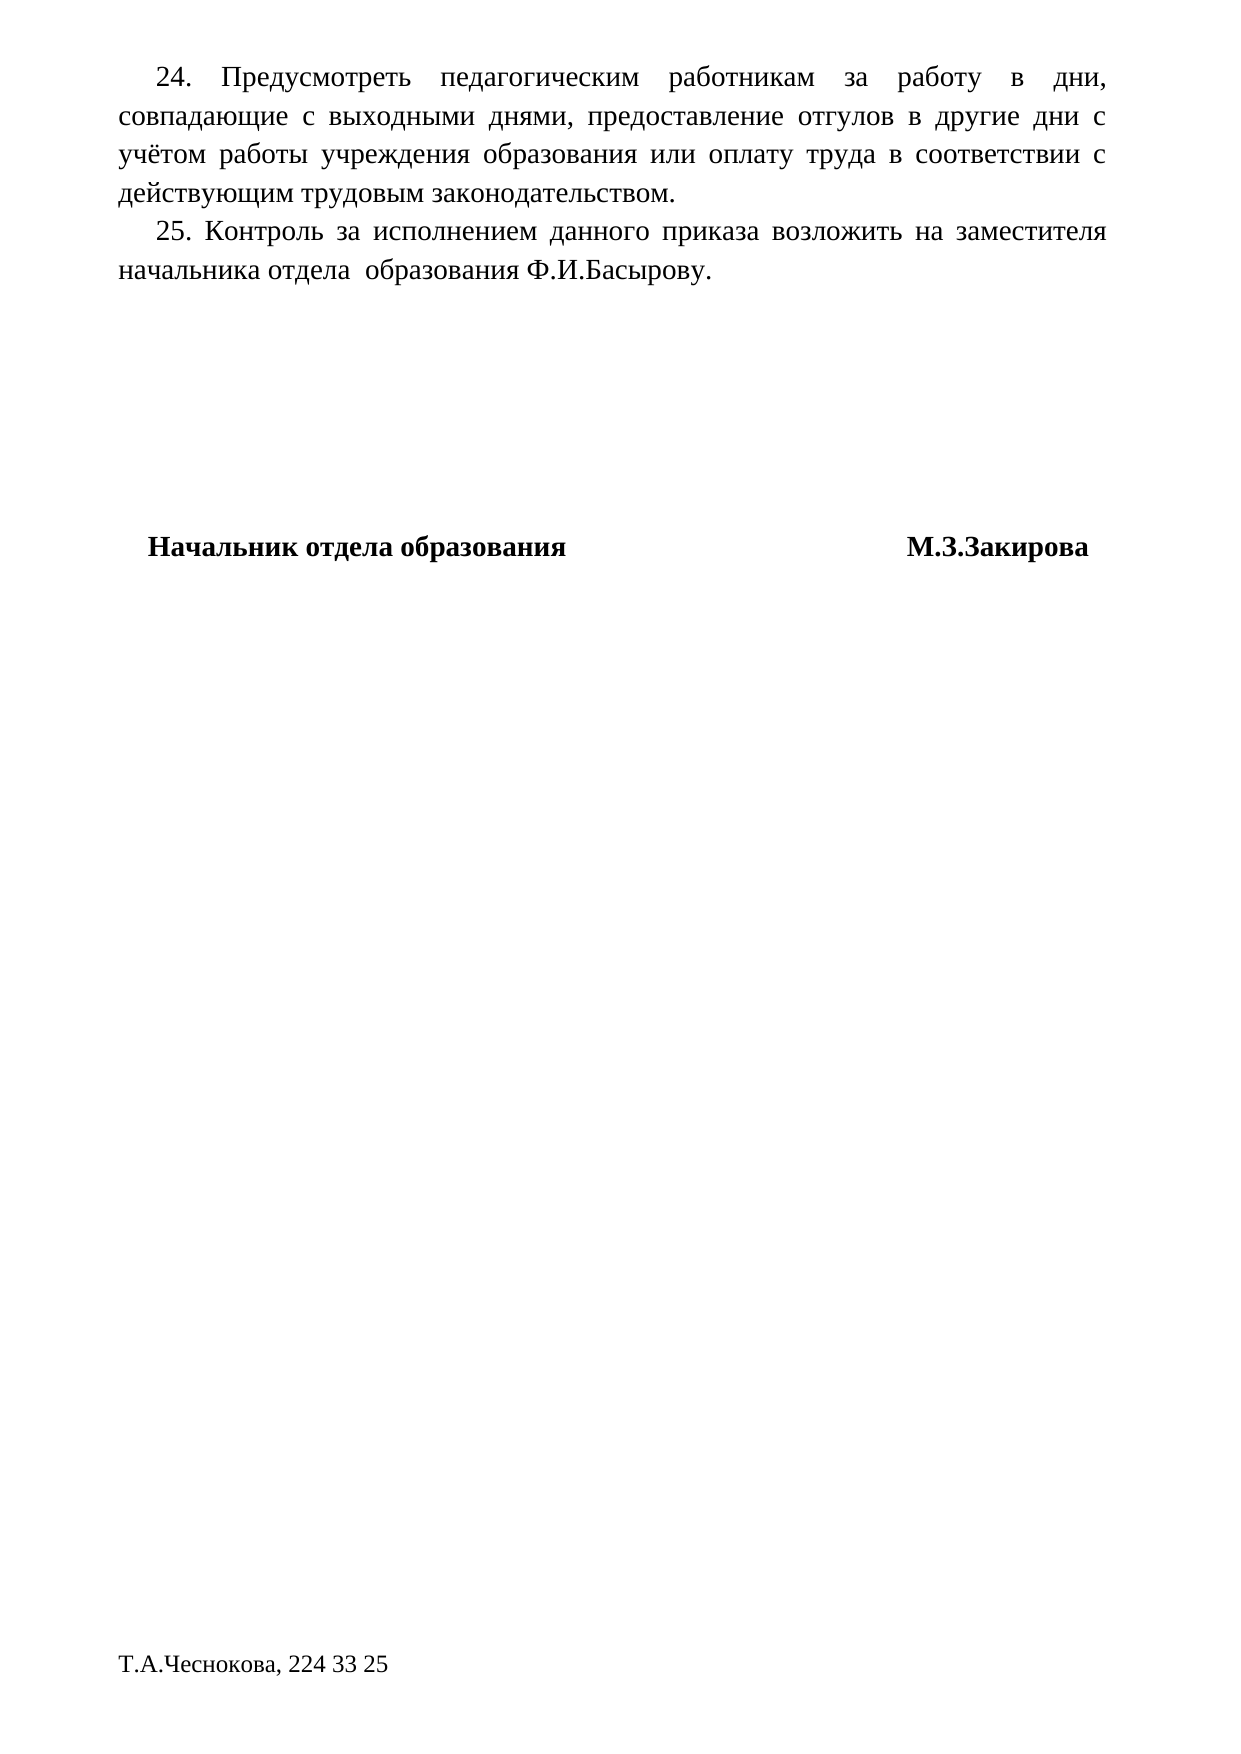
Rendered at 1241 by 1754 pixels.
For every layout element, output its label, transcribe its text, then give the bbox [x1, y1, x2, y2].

text Т.А.Чеснокова, 224 33 25 [118, 1649, 1107, 1677]
text 25. Контроль за исполнением данного приказа возложить на заместителя начальника отдела образования Ф.И.Басырову. [118, 213, 1107, 285]
text 24. Предусмотреть педагогическим работникам за работу в дни, совпадающие с выходными днями, предоставление отгулов в другие дни с учётом работы учреждения образования или оплату труда в соответствии с действующим трудовым законодательством. [118, 59, 1107, 208]
text Начальник отдела образования М.З.Закирова [148, 529, 1107, 563]
